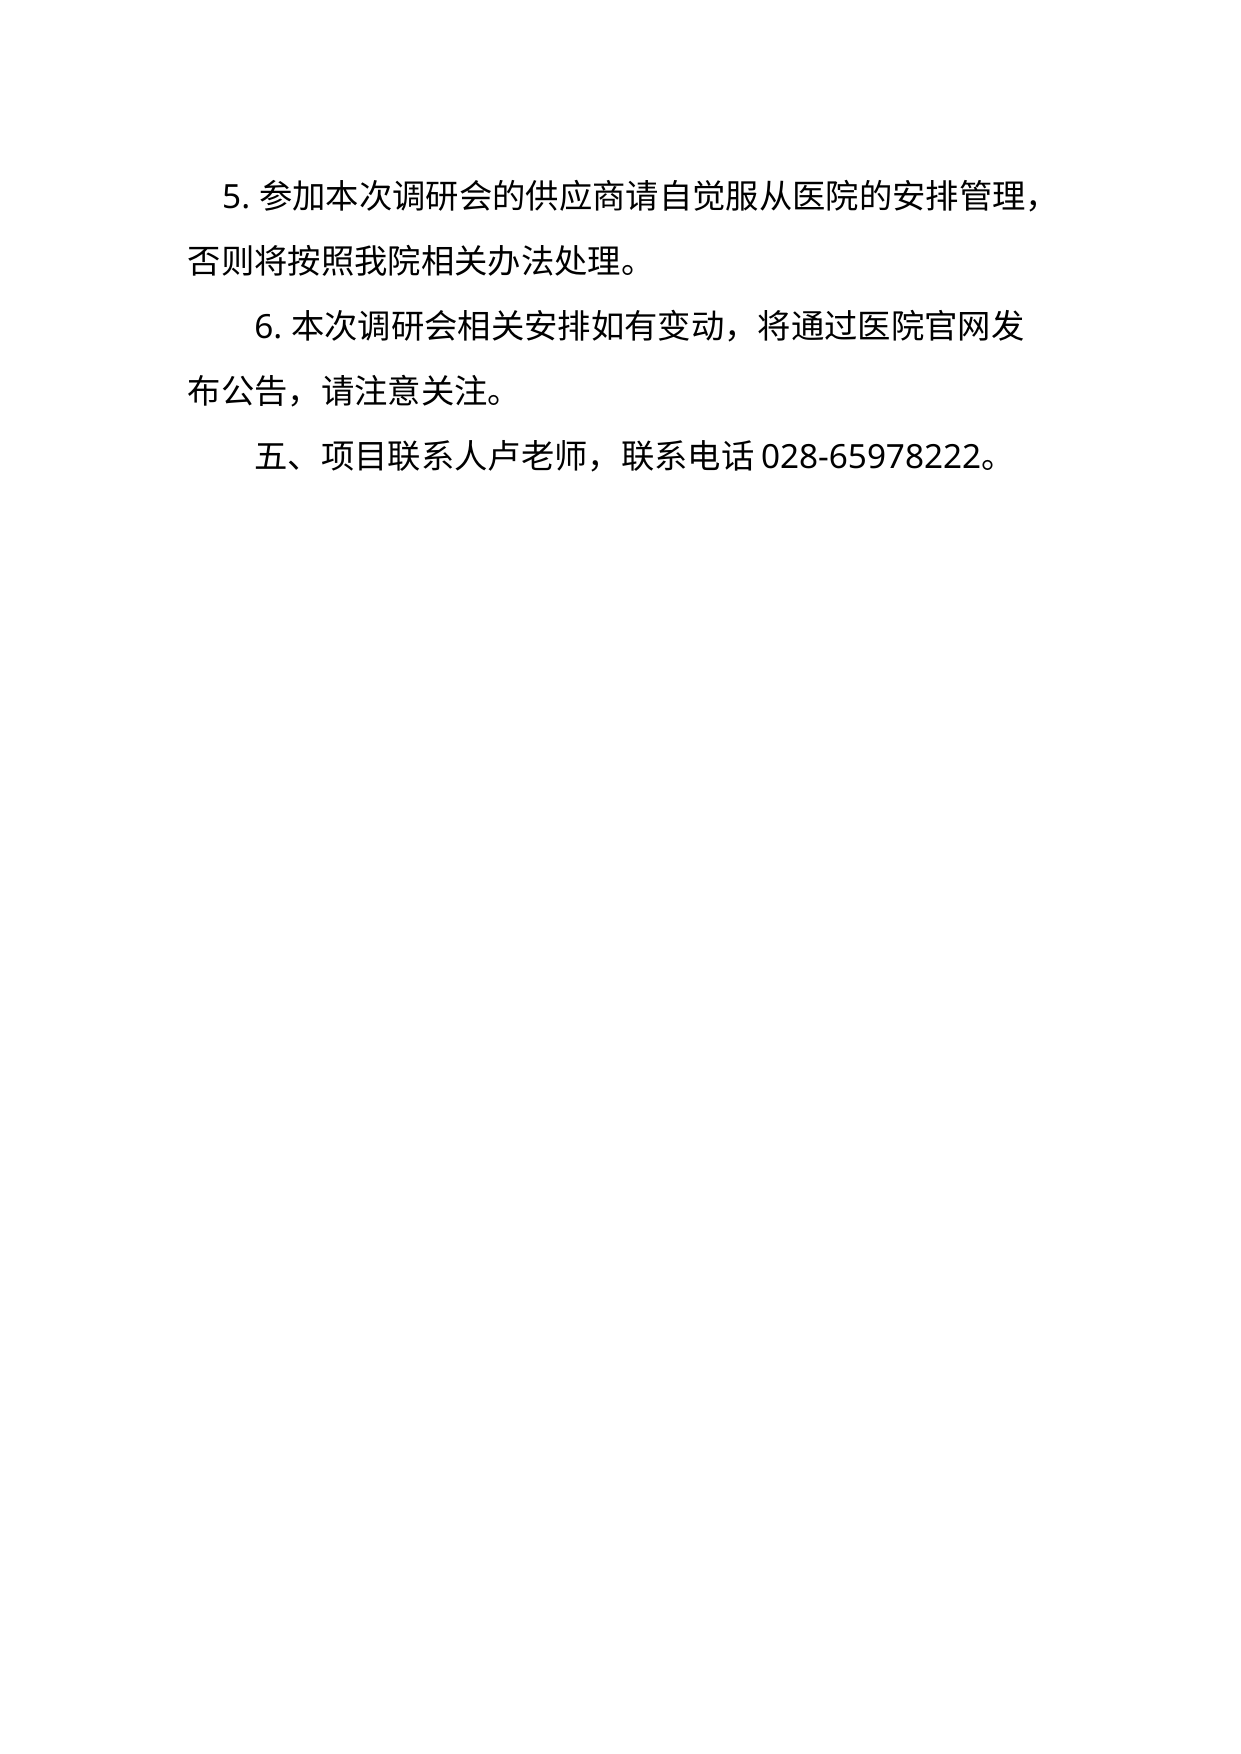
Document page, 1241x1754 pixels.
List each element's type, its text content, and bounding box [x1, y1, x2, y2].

text 6. 本次调研会相关安排如有变动，将通过医院官网发布公告，请注意关注。 [187, 292, 1053, 422]
text 5. 参加本次调研会的供应商请自觉服从医院的安排管理，否则将按照我院相关办法处理。 [187, 162, 1053, 292]
text 五、项目联系人卢老师，联系电话028-65978222。 [187, 422, 1053, 487]
